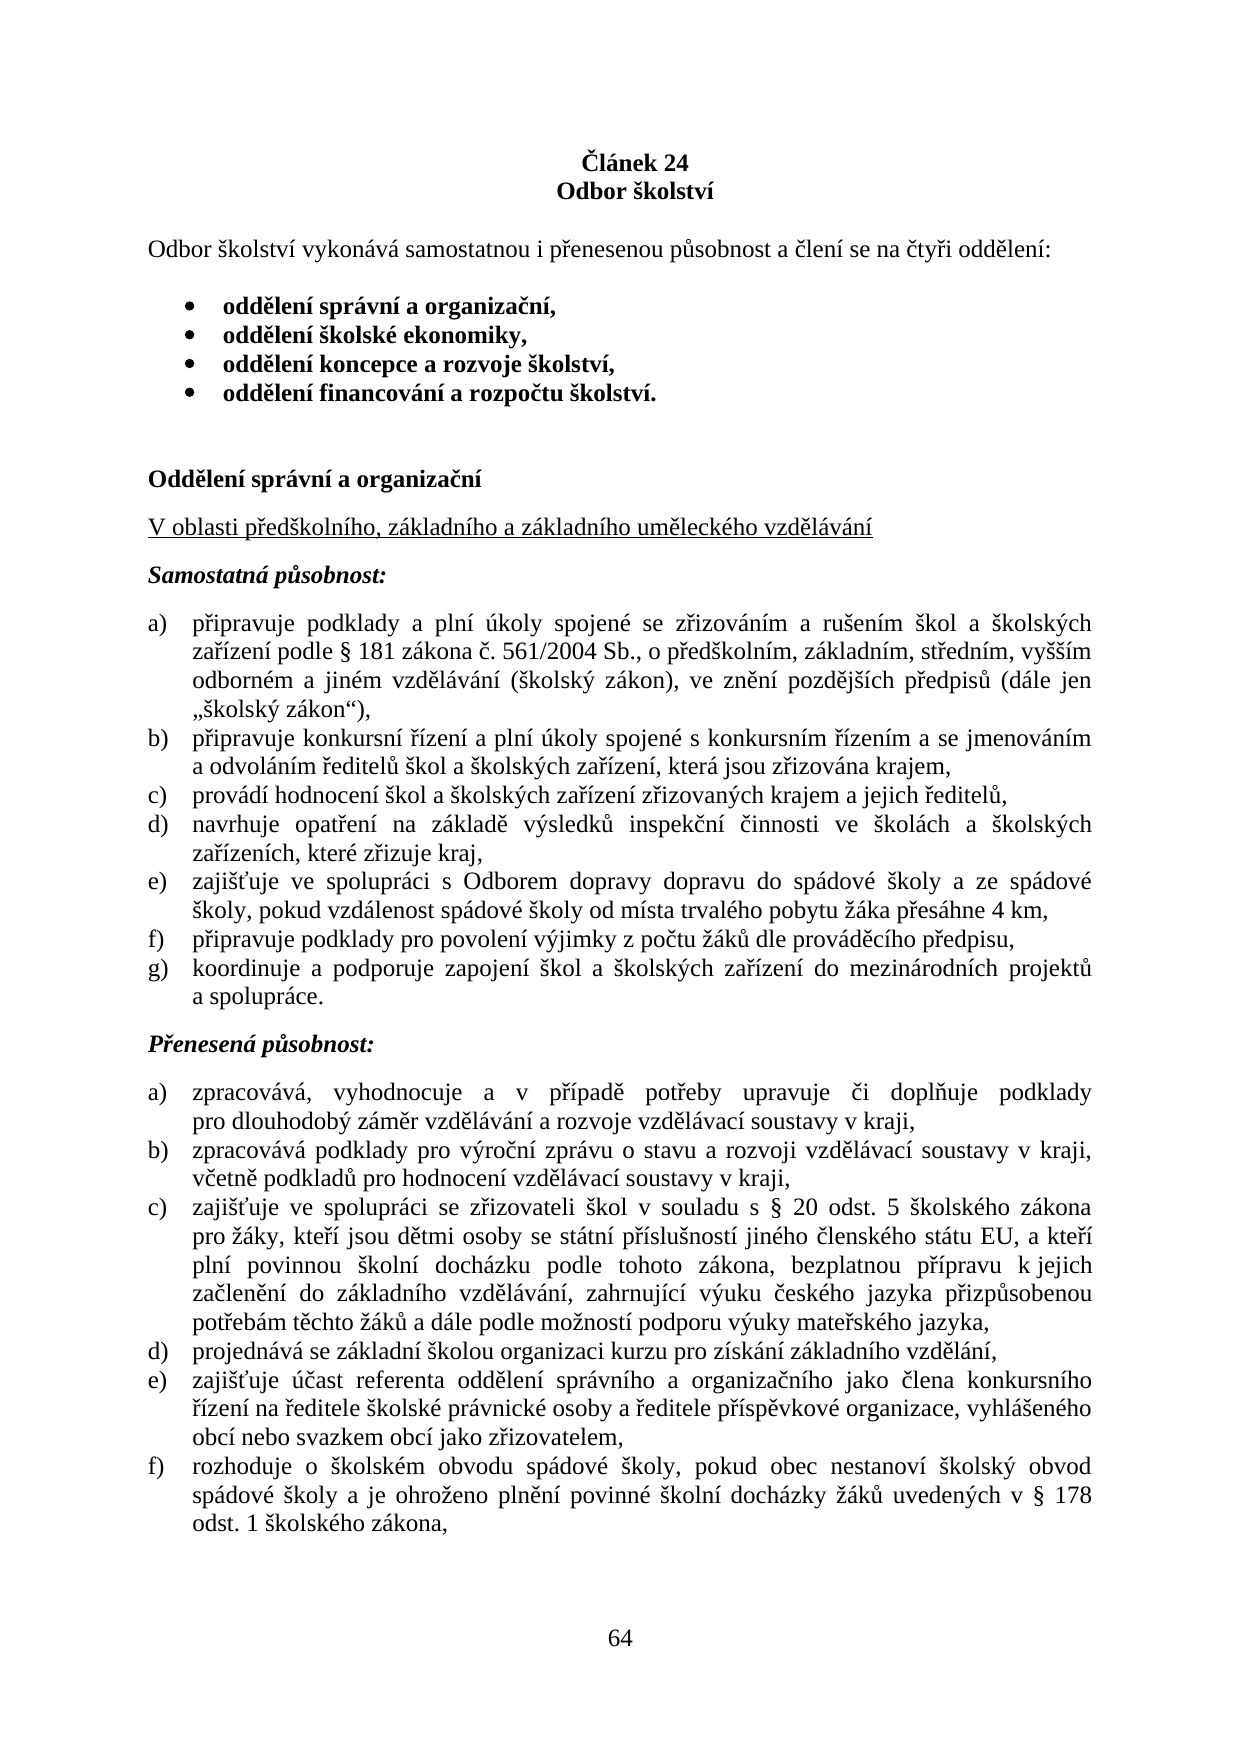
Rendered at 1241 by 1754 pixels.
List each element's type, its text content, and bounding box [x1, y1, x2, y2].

text d) navrhuje opatření na základě výsledků inspekční činnosti ve školách a školských zařízeních, které zřizuje kraj, [148, 809, 1093, 866]
text c) provádí hodnocení škol a školských zařízení zřizovaných krajem a jejich ředitelů, [148, 780, 1093, 809]
text g) koordinuje a podporuje zapojení škol a školských zařízení do mezinárodních projektů a spolupráce. [148, 953, 1093, 1010]
list oddělení koncepce a rozvoje školství, [185, 349, 1093, 378]
list oddělení školské ekonomiky, [185, 320, 1093, 349]
list Odbor školství [177, 176, 1093, 205]
text b) zpracovává podklady pro výroční zprávu o stavu a rozvoji vzdělávací soustavy v kraji, včetně podkladů pro hodnocení vzdělávací soustavy v kraji, [148, 1135, 1093, 1192]
list oddělení financování a rozpočtu školství. [185, 378, 1093, 406]
text Samostatná působnost: [148, 560, 1093, 588]
text Oddělení správní a organizační [148, 464, 1093, 493]
text d) projednává se základní školou organizaci kurzu pro získání základního vzdělání, [148, 1336, 1093, 1365]
text Odbor školství vykonává samostatnou i přenesenou působnost a člení se na čtyři oddělení: [148, 234, 1093, 263]
text c) zajišťuje ve spolupráci se zřizovateli škol v souladu s § 20 odst. 5 školského zákona pro žáky, kteří jsou dětmi osoby se státní příslušností jiného členského státu EU, a kteří plní povinnou školní docházku podle tohoto zákona, bezplatnou přípravu k jejich začlenění do základního vzdělávání, zahrnující výuku českého jazyka přizpůsobenou potřebám těchto žáků a dále podle možností podporu výuky mateřského jazyka, [148, 1192, 1093, 1336]
text Přenesená působnost: [148, 1029, 1093, 1058]
list Článek 24 [177, 148, 1093, 176]
text e) zajišťuje ve spolupráci s Odborem dopravy dopravu do spádové školy a ze spádové školy, pokud vzdálenost spádové školy od místa trvalého pobytu žáka přesáhne 4 km, [148, 866, 1093, 924]
text f) připravuje podklady pro povolení výjimky z počtu žáků dle prováděcího předpisu, [148, 924, 1093, 953]
text e) zajišťuje účast referenta oddělení správního a organizačního jako člena konkursního řízení na ředitele školské právnické osoby a ředitele příspěvkové organizace, vyhlášeného obcí nebo svazkem obcí jako zřizovatelem, [148, 1365, 1093, 1451]
text V oblasti předškolního, základního a základního uměleckého vzdělávání [148, 512, 1093, 541]
text b) připravuje konkursní řízení a plní úkoly spojené s konkursním řízením a se jmenováním a odvoláním ředitelů škol a školských zařízení, která jsou zřizována krajem, [148, 723, 1093, 780]
text a) připravuje podklady a plní úkoly spojené se zřizováním a rušením škol a školských zařízení podle § 181 zákona č. 561/2004 Sb., o předškolním, základním, středním, vyšším odborném a jiném vzdělávání (školský zákon), ve znění pozdějších předpisů (dále jen „školský zákon“), [148, 608, 1093, 723]
list oddělení správní a organizační, [185, 291, 1093, 320]
text a) zpracovává, vyhodnocuje a v případě potřeby upravuje či doplňuje podklady pro dlouhodobý záměr vzdělávání a rozvoje vzdělávací soustavy v kraji, [148, 1077, 1093, 1135]
text f) rozhoduje o školském obvodu spádové školy, pokud obec nestanoví školský obvod spádové školy a je ohroženo plnění povinné školní docházky žáků uvedených v § 178 odst. 1 školského zákona, [148, 1451, 1093, 1537]
